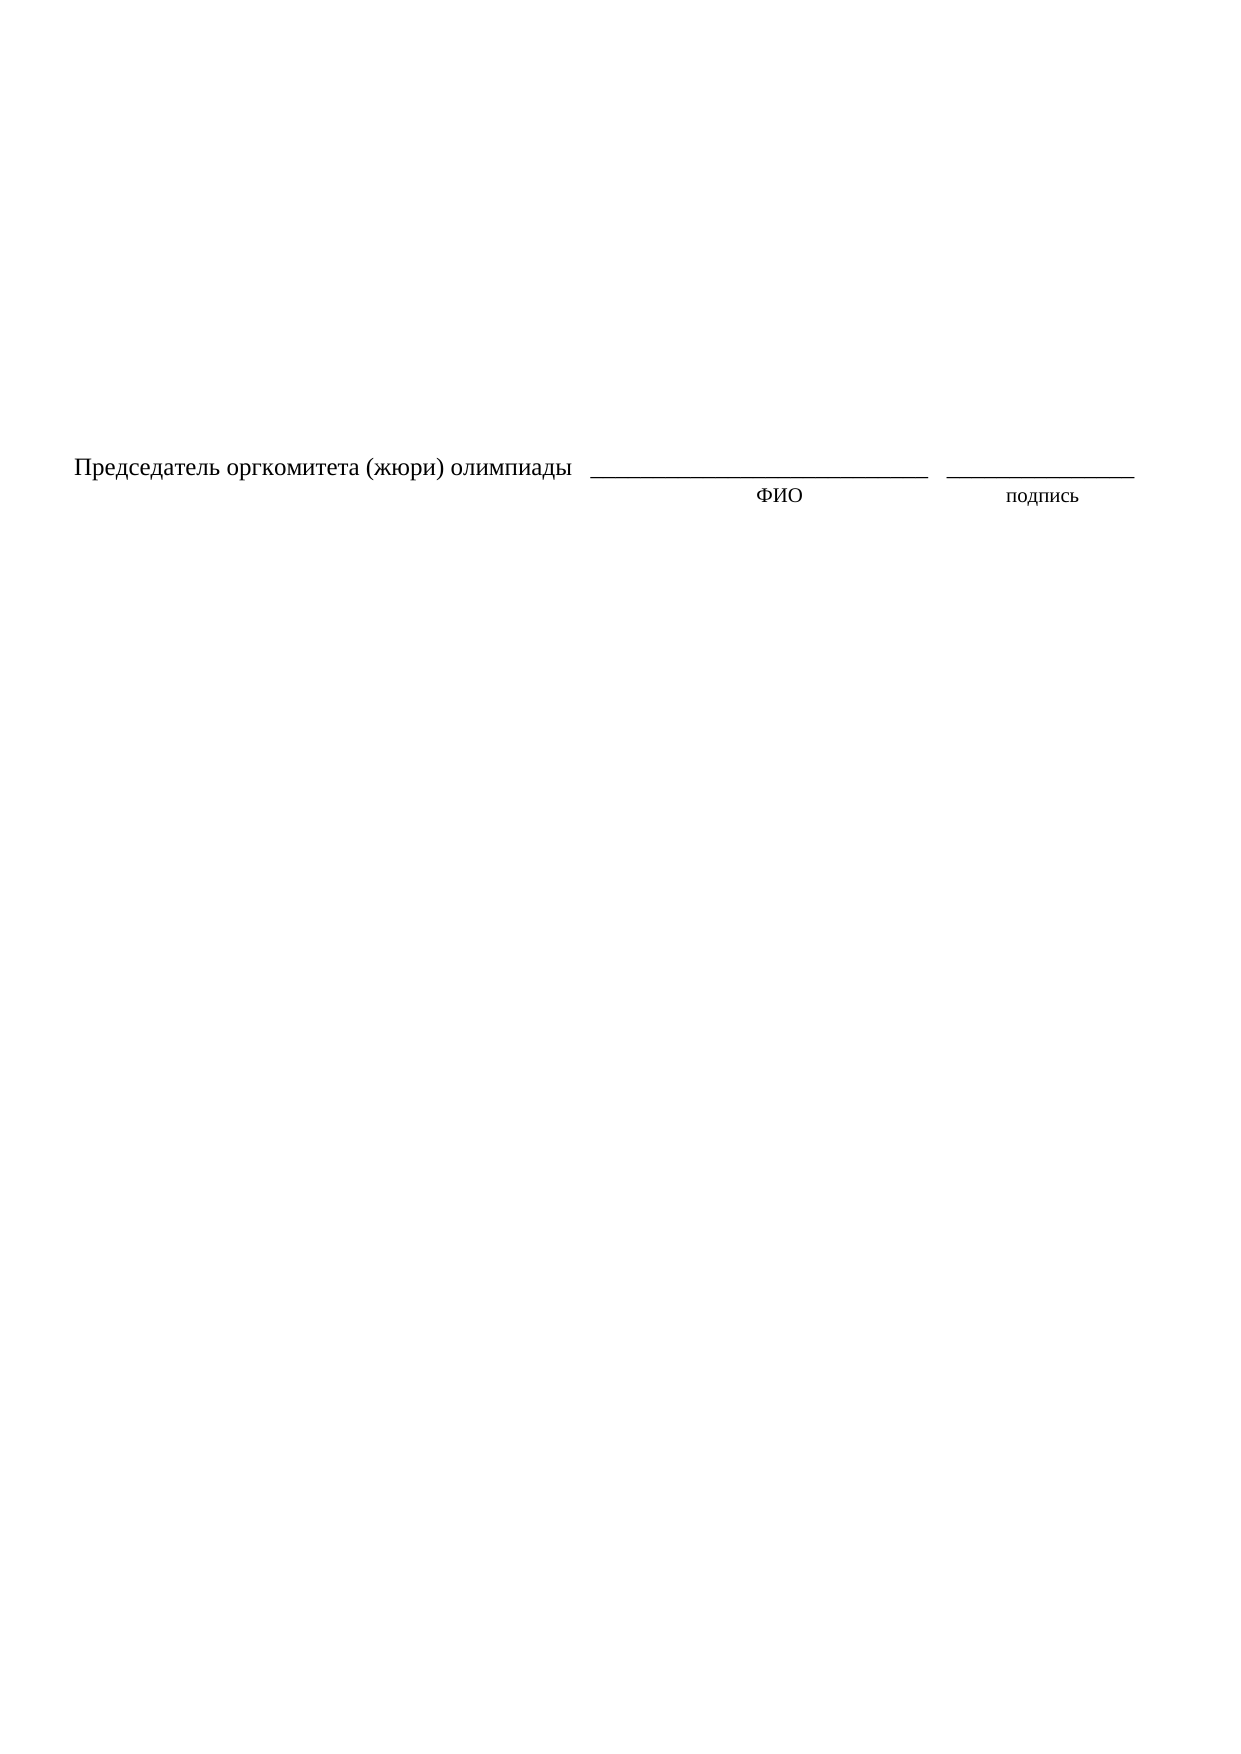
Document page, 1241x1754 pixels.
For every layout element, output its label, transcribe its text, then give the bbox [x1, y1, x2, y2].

text ФИО подпись [74, 483, 1152, 507]
text Председатель оргкомитета (жюри) олимпиады ___________________________ _______________ [74, 452, 1152, 481]
